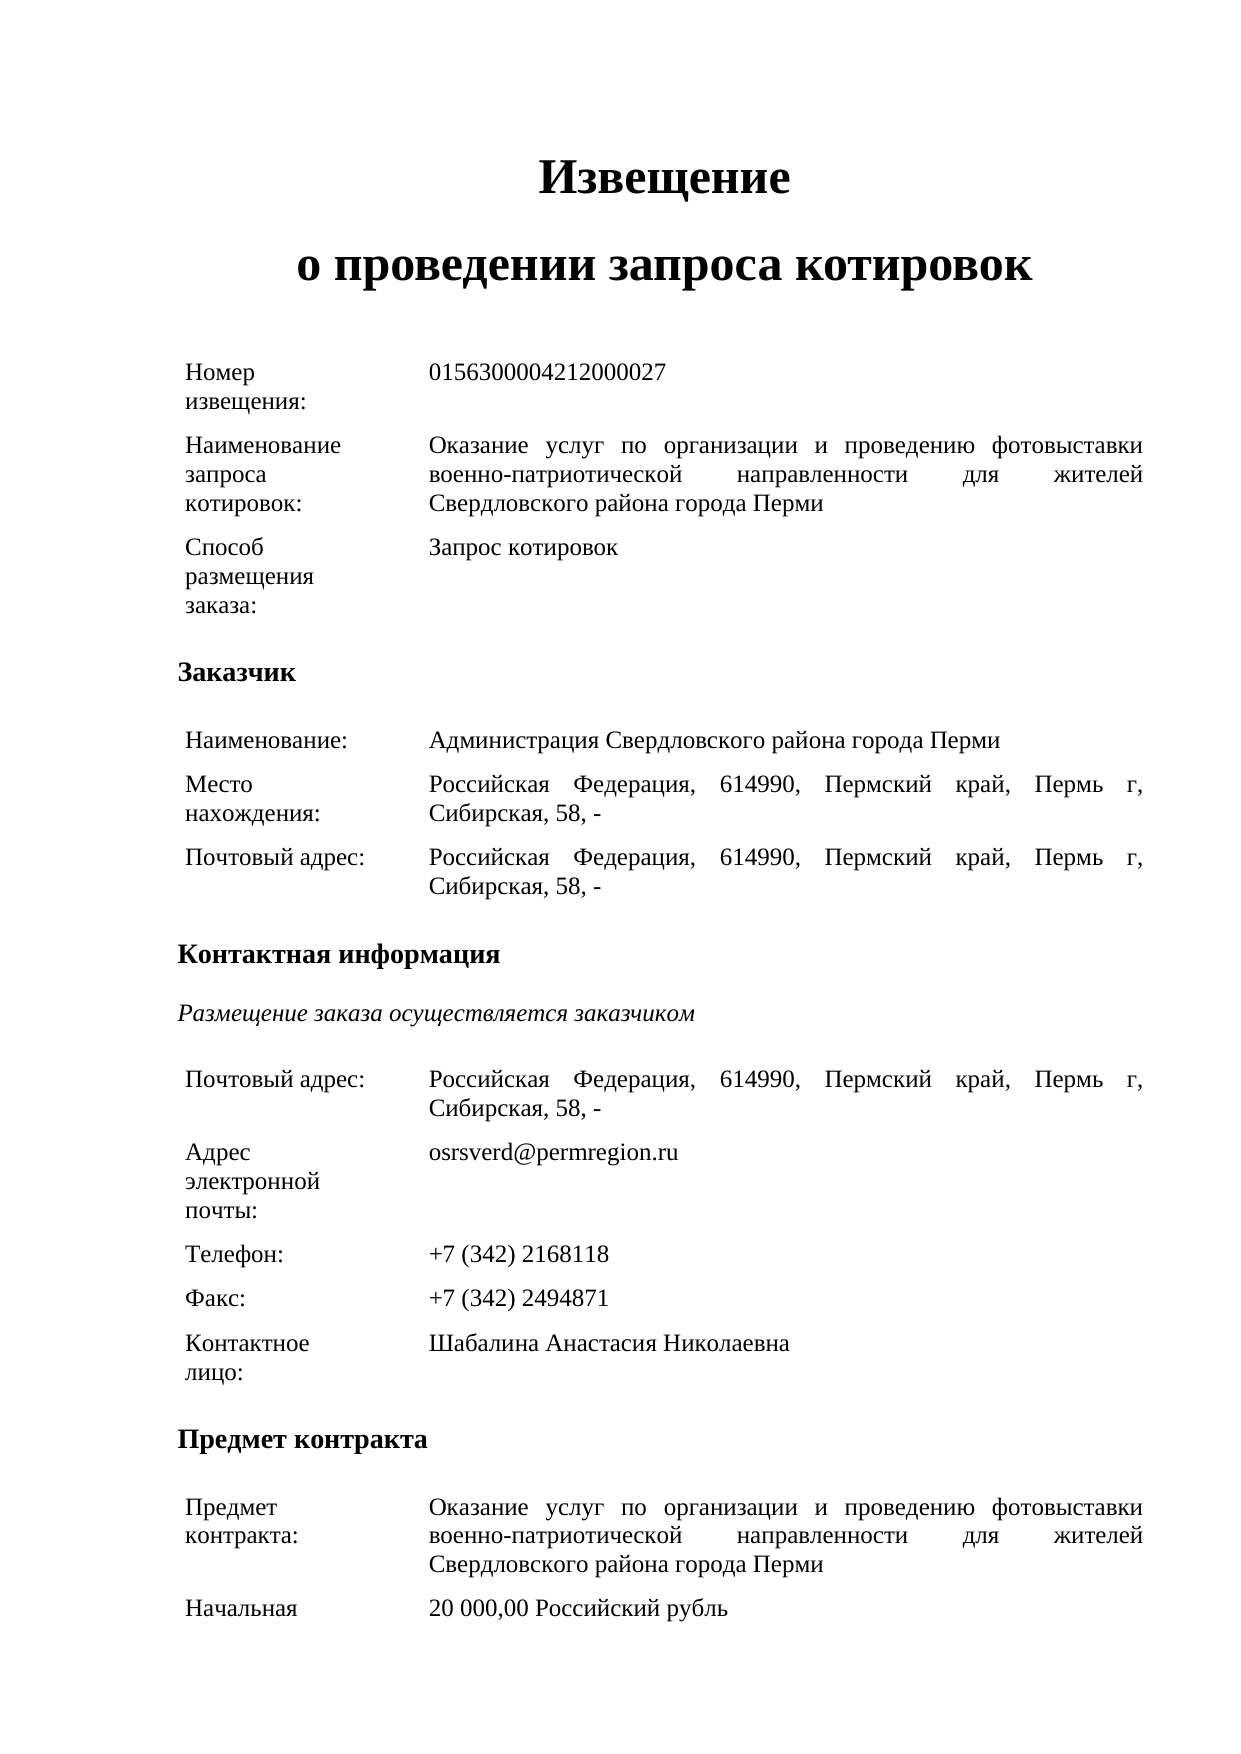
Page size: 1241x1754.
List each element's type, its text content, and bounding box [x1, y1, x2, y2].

table_cell Факс: [177, 1276, 421, 1320]
table_cell Оказание услуг по организации и проведению фотовыставки военно-патриотической направленности для жителей Свердловского района города Перми [421, 423, 1152, 524]
table_cell Способ размещения заказа: [177, 524, 421, 626]
text Контактная информация [177, 937, 1152, 969]
text о проведении запроса котировок [177, 234, 1152, 291]
table_cell Российская Федерация, 614990, Пермский край, Пермь г, Сибирская, 58, - [421, 761, 1152, 834]
text Заказчик [177, 655, 1152, 688]
table_cell Контактное лицо: [177, 1320, 421, 1393]
text Извещение [177, 147, 1152, 205]
table_header Оказание услуг по организации и проведению фотовыставки военно-патриотической направленности для жителей Свердловского района города Перми [421, 1484, 1152, 1586]
table_header Наименование: [177, 717, 421, 761]
table_cell +7 (342) 2168118 [421, 1231, 1152, 1276]
table_cell Наименование запроса котировок: [177, 423, 421, 524]
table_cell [421, 1586, 1152, 1630]
table_header Администрация Свердловского района города Перми [421, 717, 1152, 761]
table_cell +7 (342) 2494871 [421, 1276, 1152, 1320]
table_header Российская Федерация, 614990, Пермский край, Пермь г, Сибирская, 58, - [421, 1056, 1152, 1129]
table_header Номер извещения: [177, 349, 421, 422]
table_cell Запрос котировок [421, 524, 1152, 626]
table_cell Место нахождения: [177, 761, 421, 834]
table_cell Российская Федерация, 614990, Пермский край, Пермь г, Сибирская, 58, - [421, 835, 1152, 908]
table_cell Телефон: [177, 1231, 421, 1276]
table_header 0156300004212000027 [421, 349, 1152, 422]
table_cell Шабалина Анастасия Николаевна [421, 1320, 1152, 1393]
text Размещение заказа осуществляется заказчиком [177, 998, 1152, 1027]
table_cell osrsverd@permregion.ru [421, 1129, 1152, 1231]
table_cell Адрес электронной почты: [177, 1129, 421, 1231]
text Предмет контракта [177, 1422, 1152, 1455]
table_header Почтовый адрес: [177, 1056, 421, 1129]
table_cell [177, 1586, 421, 1630]
table_cell Почтовый адрес: [177, 835, 421, 908]
table_header Предмет контракта: [177, 1484, 421, 1586]
